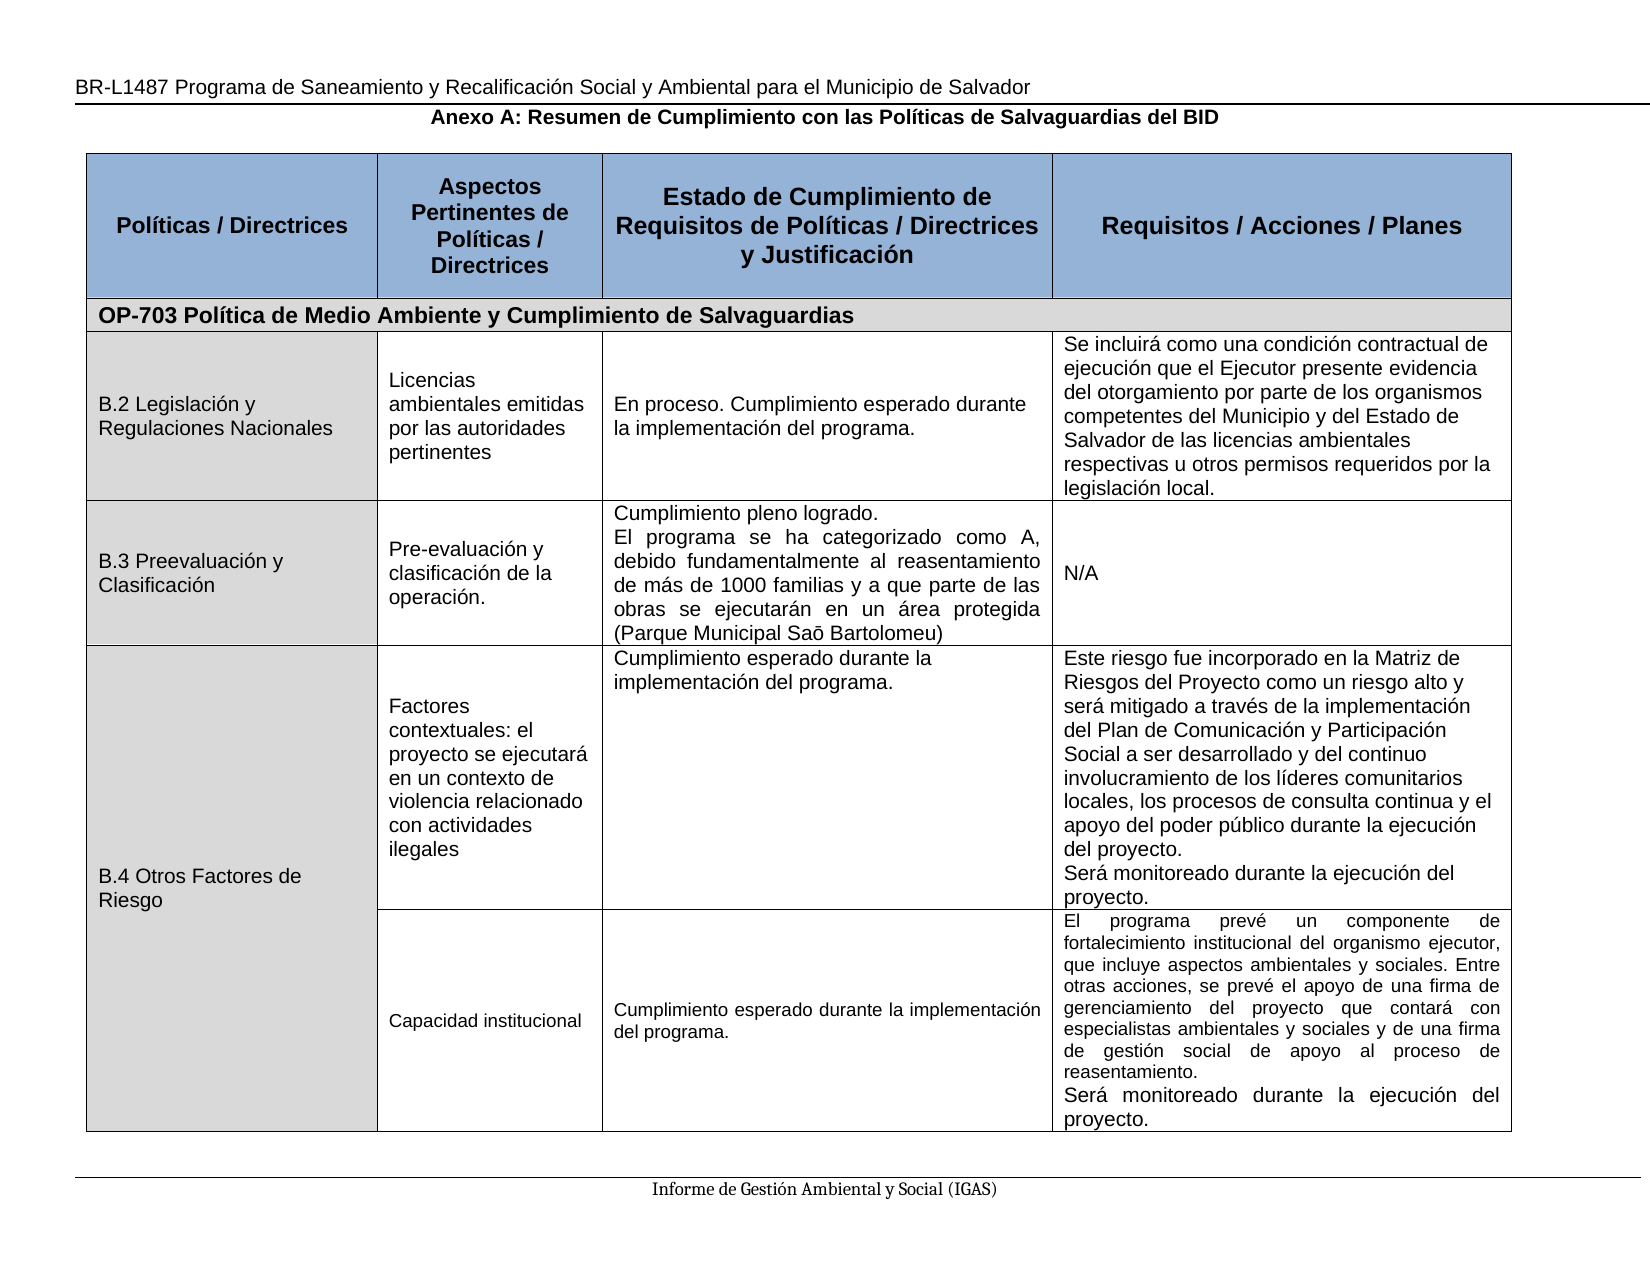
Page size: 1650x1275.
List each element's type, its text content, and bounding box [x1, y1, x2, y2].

table_cell Factores contextuales: el proyecto se ejecutará en un contexto de violencia relacionado con actividades ilegales [378, 646, 602, 909]
table_header Estado de Cumplimiento de Requisitos de Políticas / Directrices y Justificación [603, 154, 1052, 297]
table_cell Cumplimiento esperado durante la implementación del programa. [603, 910, 1052, 1131]
table_cell B.2 Legislación y Regulaciones Nacionales [87, 332, 377, 500]
text Anexo A: Resumen de Cumplimiento con las Políticas de Salvaguardias del BID [75, 105, 1575, 129]
table_cell Se incluirá como una condición contractual de ejecución que el Ejecutor presente evidencia del otorgamiento por parte de los organismos competentes del Municipio y del Estado de Salvador de las licencias ambientales respectivas u otros permisos requeridos por la legislación local. [1053, 332, 1511, 500]
table_cell En proceso. Cumplimiento esperado durante la implementación del programa. [603, 332, 1052, 500]
table_cell B.4 Otros Factores de Riesgo [87, 646, 377, 1131]
table_cell Licencias ambientales emitidas por las autoridades pertinentes [378, 332, 602, 500]
table_cell B.3 Preevaluación y Clasificación [87, 501, 377, 644]
table_cell Este riesgo fue incorporado en la Matriz de Riesgos del Proyecto como un riesgo alto y será mitigado a través de la implementación del Plan de Comunicación y Participación Social a ser desarrollado y del continuo involucramiento de los líderes comunitarios locales, los procesos de consulta continua y el apoyo del poder público durante la ejecución del proyecto. Será monitoreado durante la ejecución del proyecto. [1053, 646, 1511, 909]
table_header Aspectos Pertinentes de Políticas / Directrices [378, 154, 602, 297]
table_cell N/A [1053, 501, 1511, 644]
table_cell Cumplimiento pleno logrado. El programa se ha categorizado como A, debido fundamentalmente al reasentamiento de más de 1000 familias y a que parte de las obras se ejecutarán en un área protegida (Parque Municipal Saō Bartolomeu) [603, 501, 1052, 644]
table_cell Pre-evaluación y clasificación de la operación. [378, 501, 602, 644]
table_cell Capacidad institucional [378, 910, 602, 1131]
table_header Políticas / Directrices [87, 154, 377, 297]
table_header Requisitos / Acciones / Planes [1053, 154, 1511, 297]
table_cell Cumplimiento esperado durante la implementación del programa. [603, 646, 1052, 909]
table_cell El programa prevé un componente de fortalecimiento institucional del organismo ejecutor, que incluye aspectos ambientales y sociales. Entre otras acciones, se prevé el apoyo de una firma de gerenciamiento del proyecto que contará con especialistas ambientales y sociales y de una firma de gestión social de apoyo al proceso de reasentamiento. Será monitoreado durante la ejecución del proyecto. [1053, 910, 1511, 1131]
table_cell OP-703 Política de Medio Ambiente y Cumplimiento de Salvaguardias [87, 299, 1511, 331]
